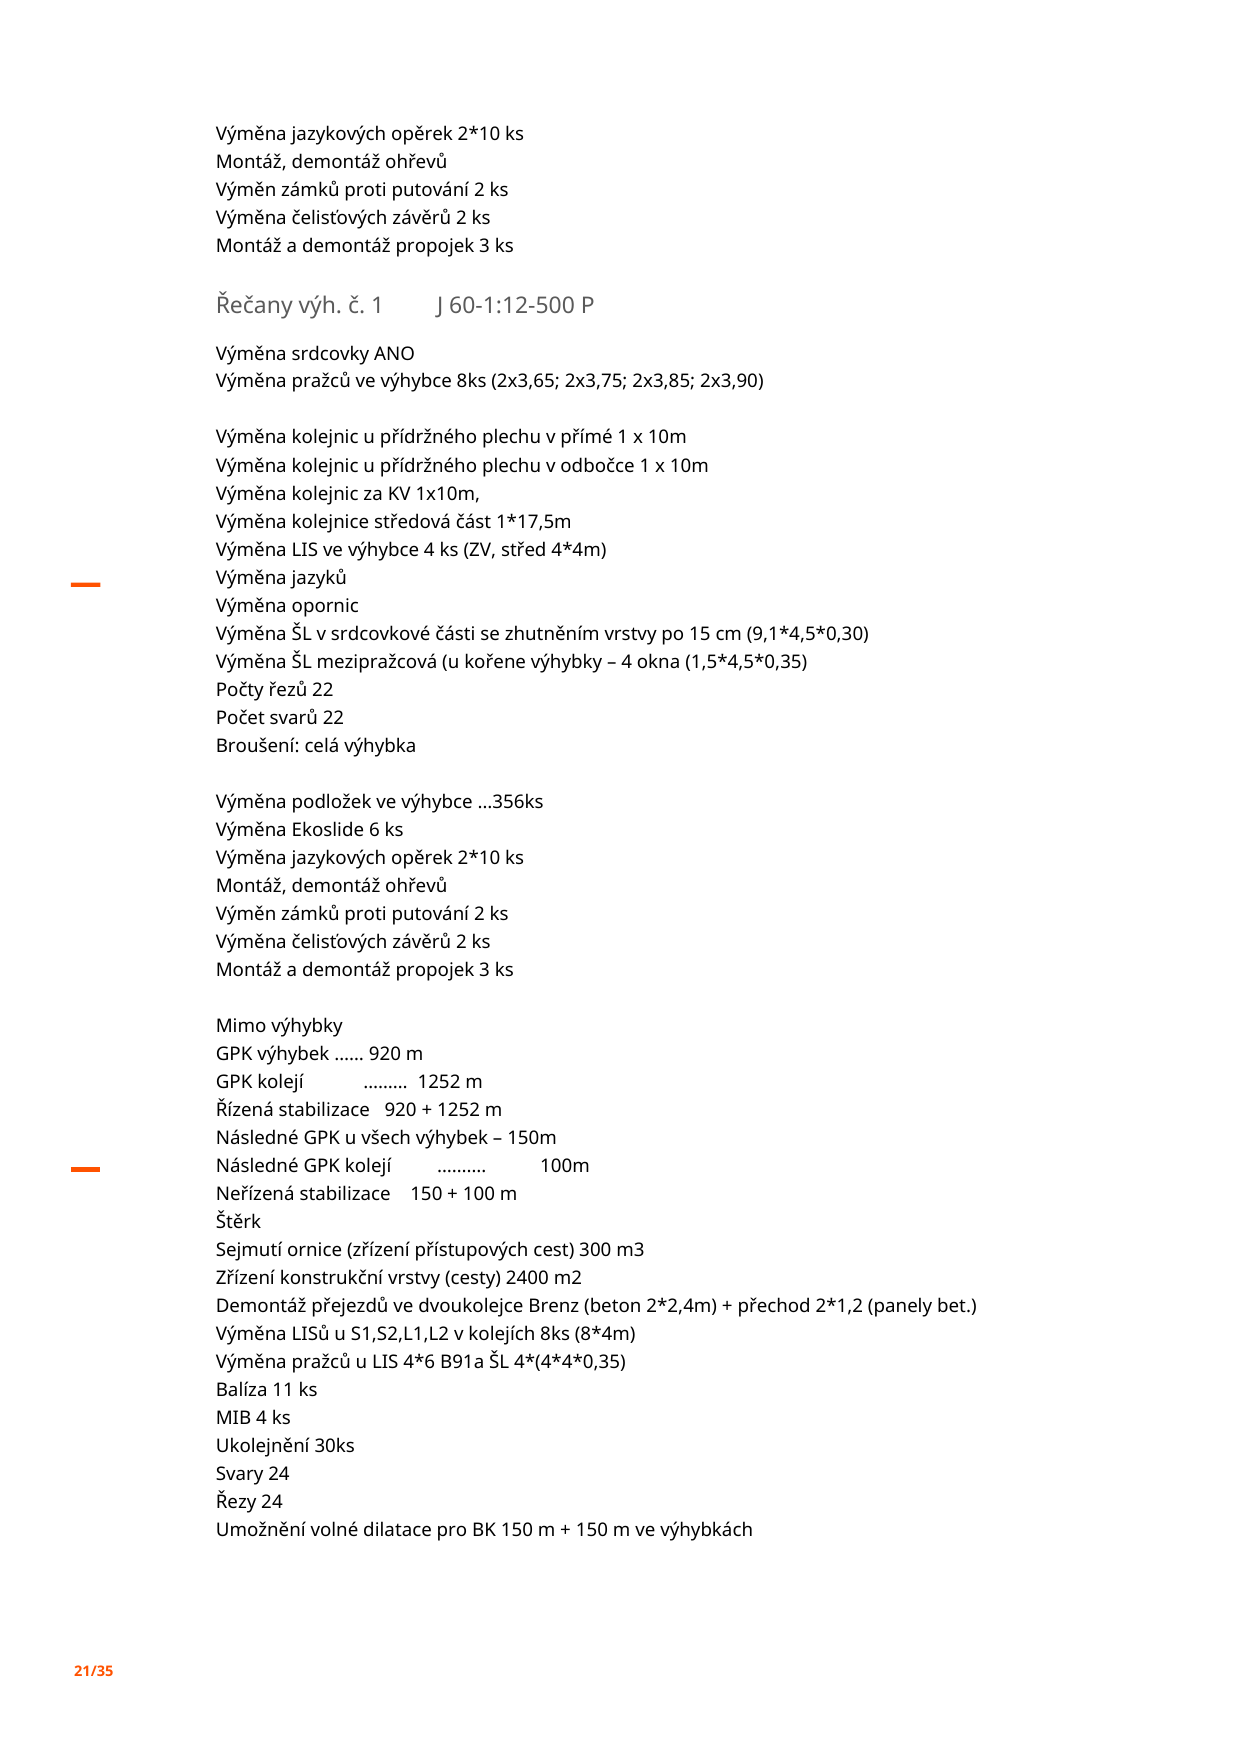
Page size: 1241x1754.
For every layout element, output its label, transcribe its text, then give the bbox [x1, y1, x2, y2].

text Výměna Ekoslide 6 ks [216, 816, 1122, 842]
text Balíza 11 ks [216, 1377, 1122, 1402]
text Sejmutí ornice (zřízení přístupových cest) 300 m3 [216, 1236, 1122, 1262]
text Výměna srdcovky ANO [216, 340, 1122, 365]
text Následné GPK kolejí ………. 100m [216, 1152, 1122, 1178]
text Výměna ŠL v srdcovkové části se zhutněním vrstvy po 15 cm (9,1*4,5*0,30) [216, 620, 1122, 646]
text Výměna čelisťových závěrů 2 ks [216, 928, 1122, 954]
subtitle Řečany výh. č. 1 J 60-1:12-500 P [216, 289, 1122, 320]
text MIB 4 ks [216, 1404, 1122, 1430]
text Demontáž přejezdů ve dvoukolejce Brenz (beton 2*2,4m) + přechod 2*1,2 (panely bet.) [216, 1292, 1122, 1318]
text Broušení: celá výhybka [216, 732, 1122, 758]
text Výměna čelisťových závěrů 2 ks [216, 205, 1122, 230]
text Výměna kolejnic u přídržného plechu v přímé 1 x 10m [216, 424, 1122, 449]
text Mimo výhybky [216, 1012, 1122, 1038]
text GPK výhybek …… 920 m [216, 1040, 1122, 1066]
text Výměn zámků proti putování 2 ks [216, 900, 1122, 926]
text Výměna kolejnice středová část 1*17,5m [216, 508, 1122, 533]
text Ukolejnění 30ks [216, 1433, 1122, 1458]
text Montáž a demontáž propojek 3 ks [216, 233, 1122, 258]
text Výměna jazykových opěrek 2*10 ks [216, 844, 1122, 870]
text Následné GPK u všech výhybek – 150m [216, 1124, 1122, 1150]
text Umožnění volné dilatace pro BK 150 m + 150 m ve výhybkách [216, 1517, 1122, 1542]
text Výměna opornic [216, 592, 1122, 617]
text Výměna LISů u S1,S2,L1,L2 v kolejích 8ks (8*4m) [216, 1321, 1122, 1346]
text Počet svarů 22 [216, 704, 1122, 729]
text Neřízená stabilizace 150 + 100 m [216, 1180, 1122, 1206]
text Svary 24 [216, 1461, 1122, 1486]
text Výměna pražců u LIS 4*6 B91a ŠL 4*(4*4*0,35) [216, 1348, 1122, 1374]
text Výměna ŠL mezipražcová (u kořene výhybky – 4 okna (1,5*4,5*0,35) [216, 648, 1122, 673]
text Počty řezů 22 [216, 676, 1122, 702]
text GPK kolejí ……… 1252 m [216, 1068, 1122, 1094]
text Výměna LIS ve výhybce 4 ks (ZV, střed 4*4m) [216, 536, 1122, 561]
text Výměna jazykových opěrek 2*10 ks [216, 121, 1122, 146]
text Výměna kolejnic u přídržného plechu v odbočce 1 x 10m [216, 452, 1122, 477]
text Řízená stabilizace 920 + 1252 m [216, 1096, 1122, 1122]
text Výměna podložek ve výhybce …356ks [216, 788, 1122, 814]
text Zřízení konstrukční vrstvy (cesty) 2400 m2 [216, 1264, 1122, 1290]
text Výměna kolejnic za KV 1x10m, [216, 480, 1122, 505]
text Výměn zámků proti putování 2 ks [216, 177, 1122, 202]
text Řezy 24 [216, 1489, 1122, 1514]
text Výměna jazyků [216, 564, 1122, 589]
text Montáž, demontáž ohřevů [216, 149, 1122, 174]
text Štěrk [216, 1208, 1122, 1234]
text Montáž a demontáž propojek 3 ks [216, 956, 1122, 982]
text Montáž, demontáž ohřevů [216, 872, 1122, 898]
text Výměna pražců ve výhybce 8ks (2x3,65; 2x3,75; 2x3,85; 2x3,90) [216, 368, 1122, 393]
